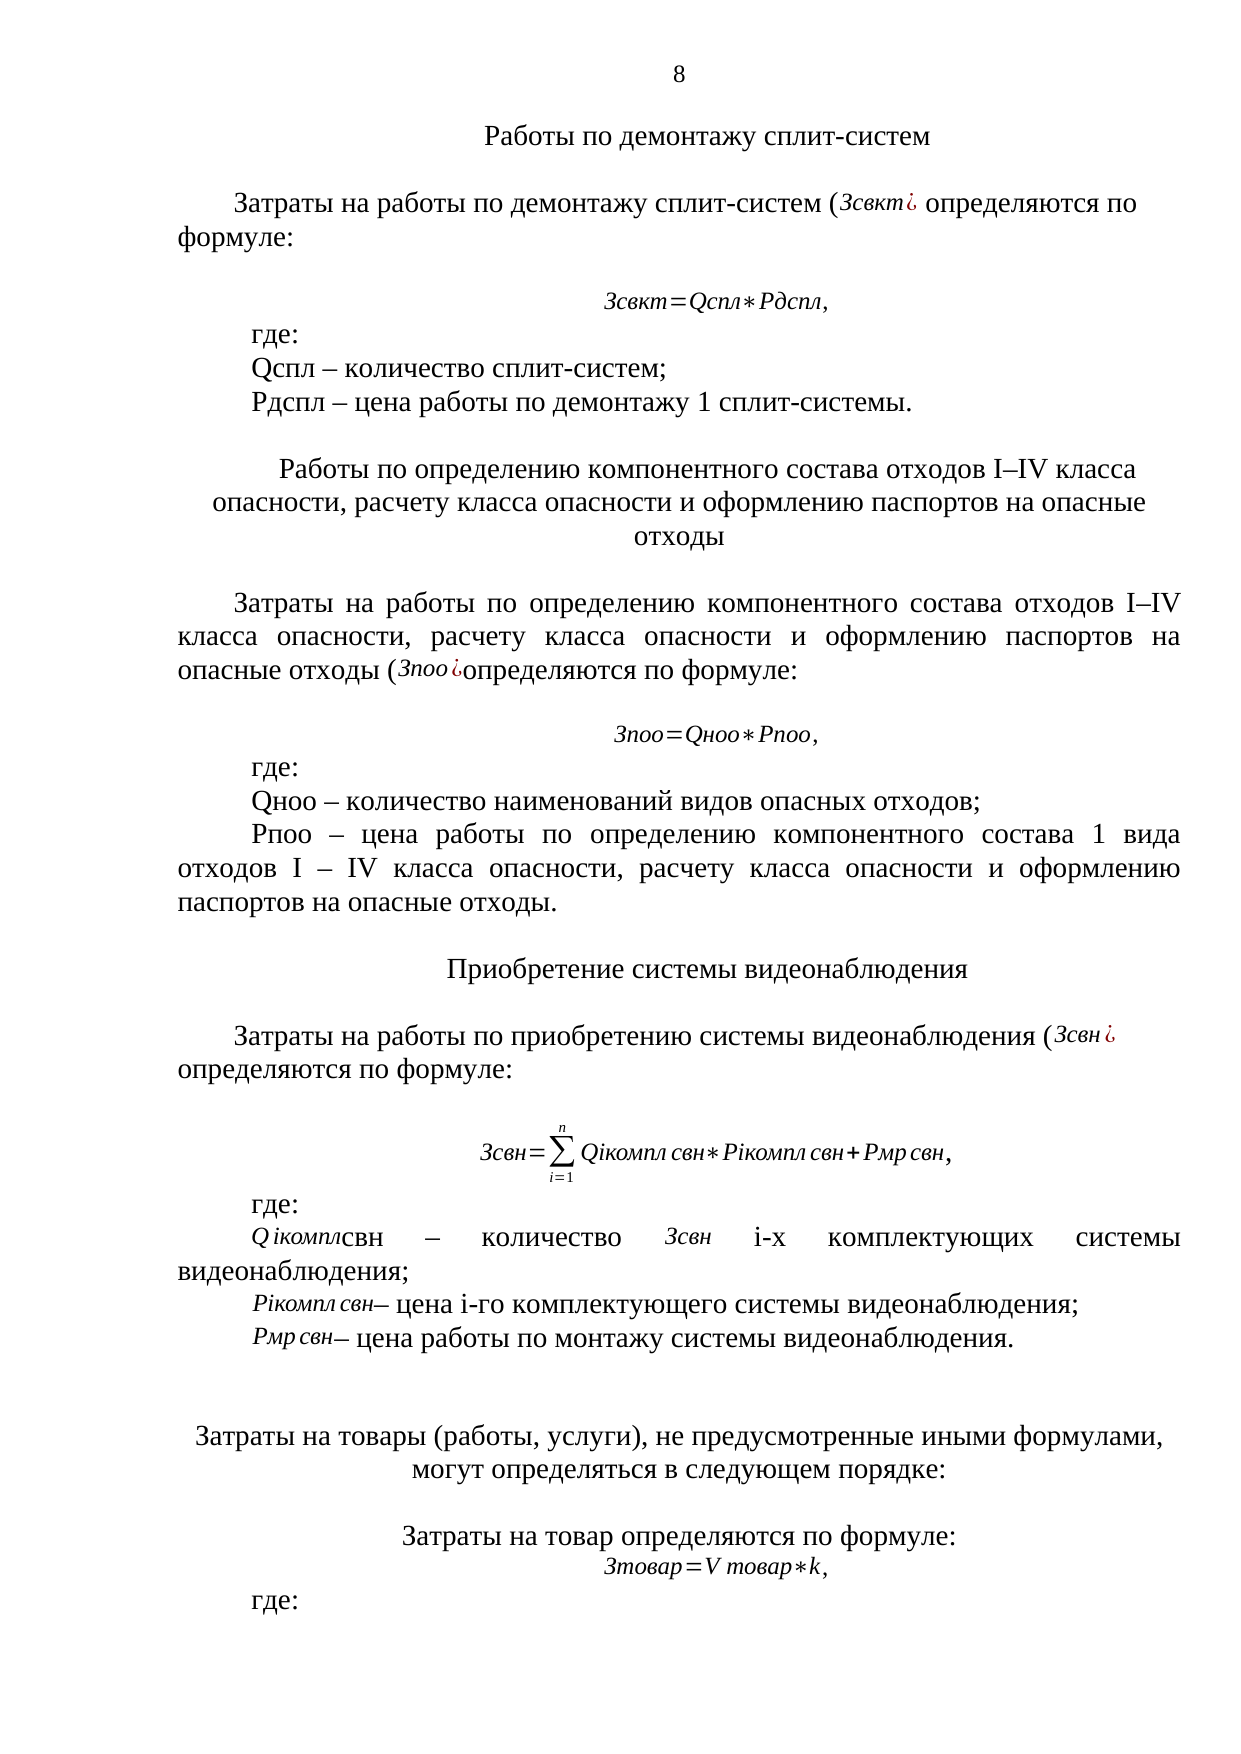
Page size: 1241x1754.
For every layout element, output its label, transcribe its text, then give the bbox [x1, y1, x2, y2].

text , [177, 1552, 1181, 1582]
text – цена работы по монтажу системы видеонаблюдения. [177, 1320, 1181, 1353]
text Работы по демонтажу сплит-систем [177, 118, 1181, 152]
text Затраты на работы по приобретению системы видеонаблюдения (определяются по формуле: [177, 1018, 1181, 1085]
text – цена i-го комплектующего системы видеонаблюдения; [177, 1286, 1181, 1320]
text Qспл – количество сплит-систем; [177, 350, 1181, 384]
text , [177, 286, 1181, 317]
text Pдспл – цена работы по демонтажу 1 сплит-системы. [177, 384, 1181, 417]
text Работы по определению компонентного состава отходов I–IV класса опасности, расчету класса опасности и оформлению паспортов на опасные отходы [177, 451, 1181, 551]
text Qноо – количество наименований видов опасных отходов; [177, 783, 1181, 817]
text где: [177, 1582, 1181, 1616]
text , [177, 1118, 1181, 1186]
text свн – количество i-х комплектующих системы видеонаблюдения; [177, 1219, 1181, 1286]
text где: [177, 317, 1181, 350]
text где: [177, 749, 1181, 783]
text Затраты на работы по демонтажу сплит-систем ( определяются по формуле: [177, 185, 1181, 252]
text Pпоо – цена работы по определению компонентного состава 1 вида отходов I – IV класса опасности, расчету класса опасности и оформлению паспортов на опасные отходы. [177, 817, 1181, 917]
text Затраты на товар определяются по формуле: [177, 1518, 1181, 1552]
text , [177, 719, 1181, 749]
text Затраты на товары (работы, услуги), не предусмотренные иными формулами, могут определяться в следующем порядке: [177, 1418, 1181, 1485]
text где: [177, 1186, 1181, 1219]
text Приобретение системы видеонаблюдения [177, 951, 1181, 984]
text Затраты на работы по определению компонентного состава отходов I–IV класса опасности, расчету класса опасности и оформлению паспортов на опасные отходы (определяются по формуле: [177, 585, 1181, 686]
